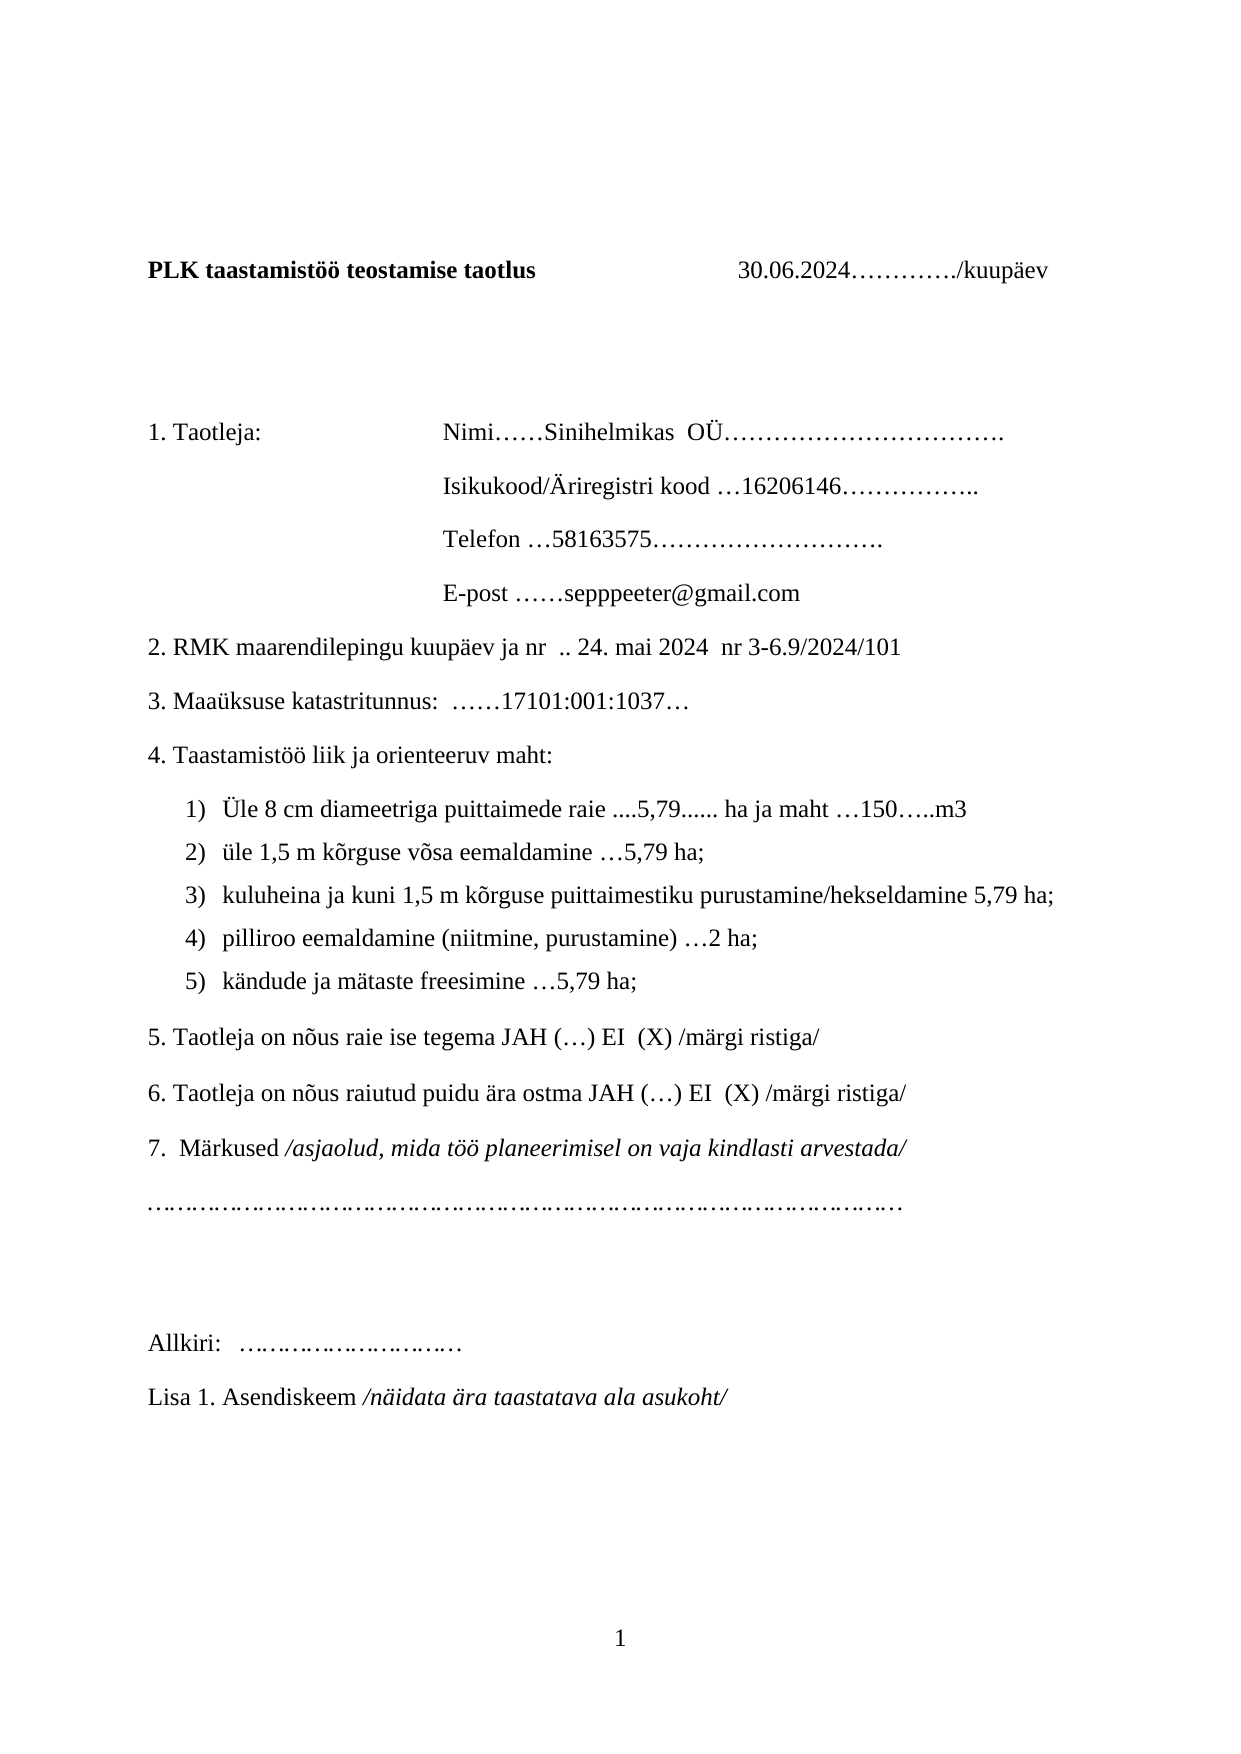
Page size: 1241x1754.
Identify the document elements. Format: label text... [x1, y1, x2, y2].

text 4. Taastamistöö liik ja orienteeruv maht: [148, 740, 1093, 769]
text 3. Maaüksuse katastritunnus: ……17101:001:1037… [148, 686, 1093, 715]
text Allkiri: ………………………… [148, 1328, 1093, 1357]
list kuluheina ja kuni 1,5 m kõrguse puittaimestiku purustamine/hekseldamine 5,79 ha; [185, 880, 1093, 909]
text E-post ……sepppeeter@gmail.com [148, 578, 1093, 607]
text 1. Taotleja: Nimi……Sinihelmikas OÜ……………………………. [148, 417, 1093, 446]
text 7. Märkused /asjaolud, mida töö planeerimisel on vaja kindlasti arvestada/ [148, 1133, 1093, 1162]
text 6. Taotleja on nõus raiutud puidu ära ostma JAH (…) EI (X) /märgi ristiga/ [148, 1078, 1093, 1106]
list üle 1,5 m kõrguse võsa eemaldamine …5,79 ha; [185, 837, 1093, 866]
text 5. Taotleja on nõus raie ise tegema JAH (…) EI (X) /märgi ristiga/ [148, 1022, 1093, 1051]
text ………………………………………………………………………………………… [148, 1187, 1093, 1249]
text Telefon …58163575………………………. [148, 524, 1093, 553]
list Üle 8 cm diameetriga puittaimede raie ....5,79...... ha ja maht …150…..m3 [185, 794, 1093, 823]
text PLK taastamistöö teostamise taotlus 30.06.2024…………./kuupäev [148, 255, 1093, 284]
text 2. RMK maarendilepingu kuupäev ja nr .. 24. mai 2024 nr 3-6.9/2024/101 [148, 632, 1093, 661]
list kändude ja mätaste freesimine …5,79 ha; [185, 966, 1093, 995]
text Lisa 1. Asendiskeem /näidata ära taastatava ala asukoht/ [148, 1382, 1093, 1410]
list pilliroo eemaldamine (niitmine, purustamine) …2 ha; [185, 923, 1093, 952]
text Isikukood/Äriregistri kood …16206146…………….. [148, 471, 1093, 499]
